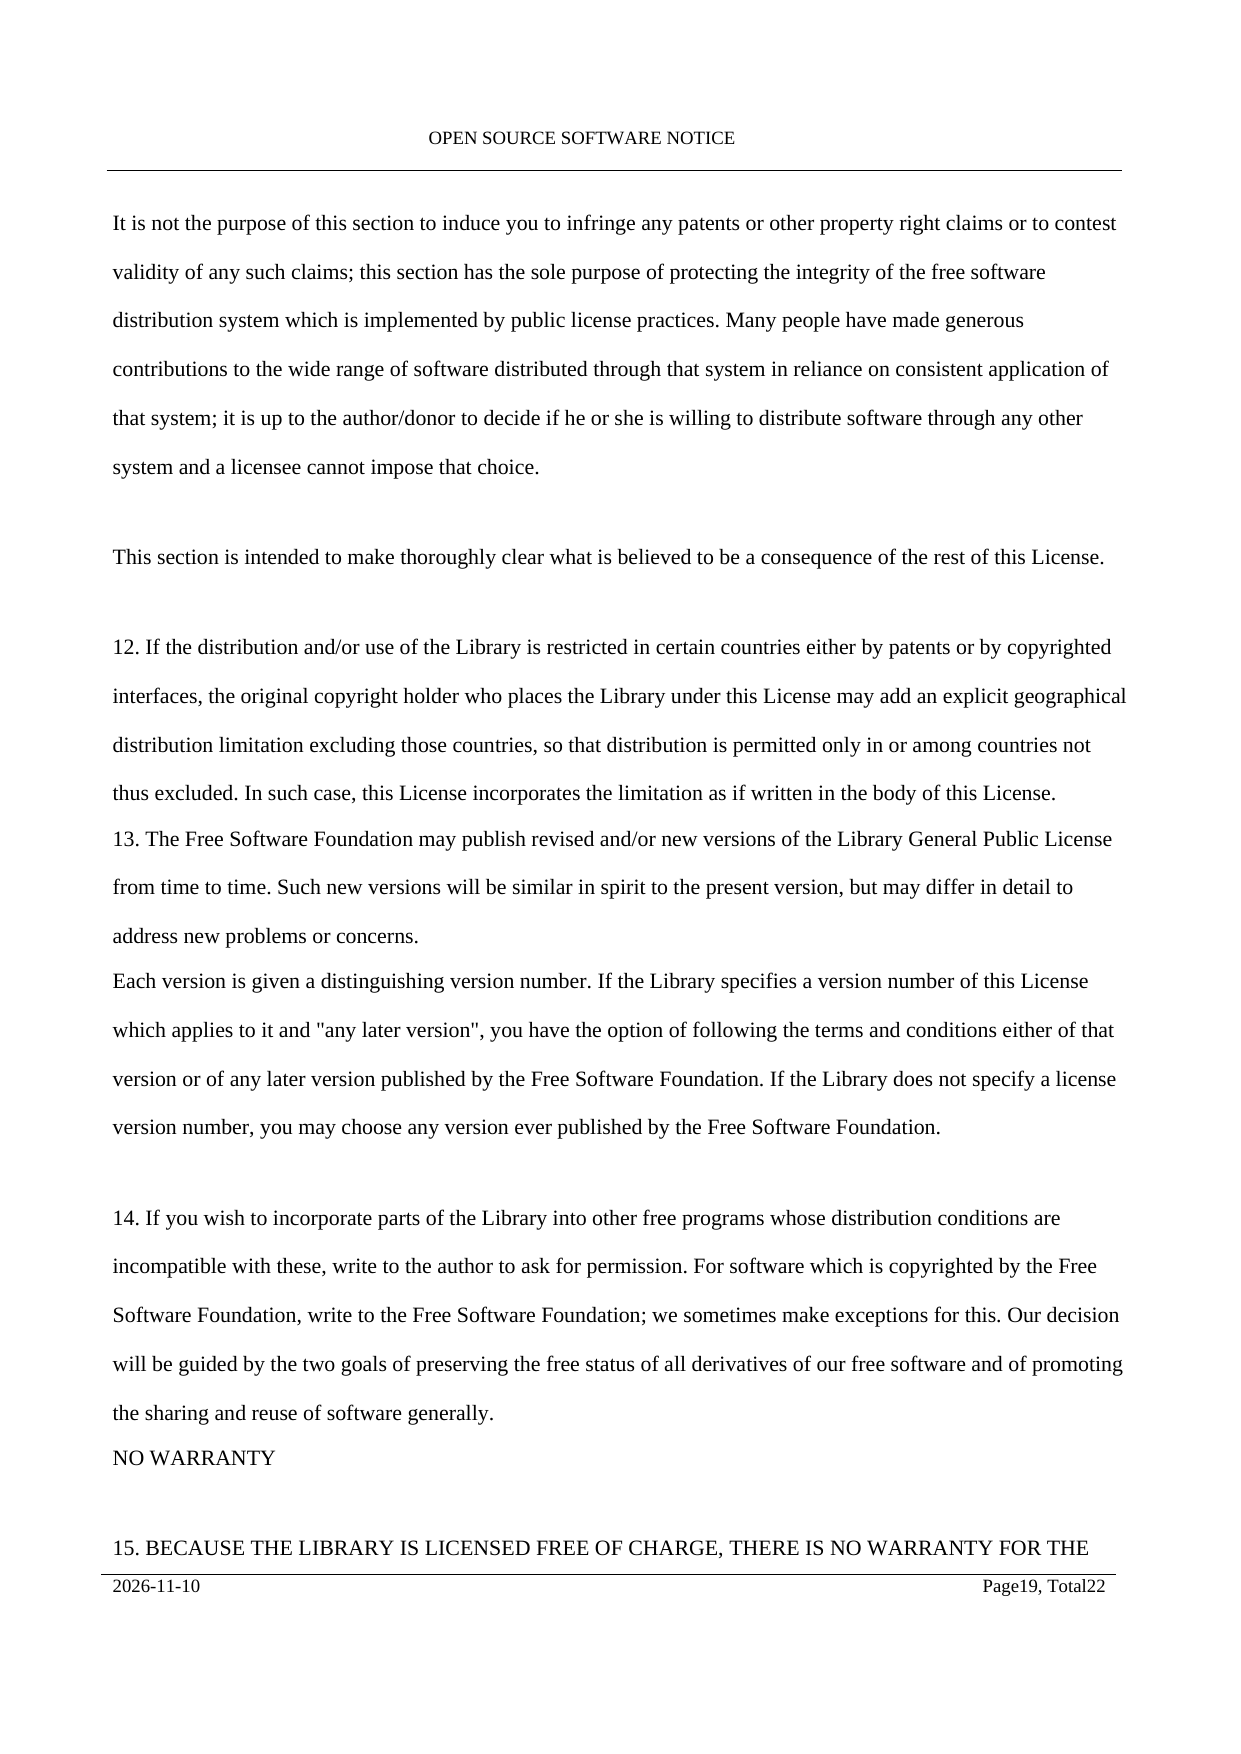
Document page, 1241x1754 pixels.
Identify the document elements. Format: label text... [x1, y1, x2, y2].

text Each version is given a distinguishing version number. If the Library specifies a version number of this License which applies to it and "any later version", you have the option of following the terms and conditions either of that version or of any later version published by the Free Software Foundation. If the Library does not specify a license version number, you may choose any version ever published by the Free Software Foundation. [112, 964, 1128, 1143]
text 12. If the distribution and/or use of the Library is restricted in certain countries either by patents or by copyrighted interfaces, the original copyright holder who places the Library under this License may add an explicit geographical distribution limitation excluding those countries, so that distribution is permitted only in or among countries not thus excluded. In such case, this License incorporates the limitation as if written in the body of this License. [112, 631, 1128, 809]
text NO WARRANTY [112, 1441, 1128, 1473]
text It is not the purpose of this section to induce you to infringe any patents or other property right claims or to contest validity of any such claims; this section has the sole purpose of protecting the integrity of the free software distribution system which is implemented by public license practices. Many people have made generous contributions to the wide range of software distributed through that system in reliance on consistent application of that system; it is up to the author/donor to decide if he or she is willing to distribute software through any other system and a licensee cannot impose that choice. [112, 206, 1128, 483]
text 13. The Free Software Foundation may publish revised and/or new versions of the Library General Public License from time to time. Such new versions will be similar in spirit to the present version, but may differ in detail to address new problems or concerns. [112, 822, 1128, 952]
text 14. If you wish to incorporate parts of the Library into other free programs whose distribution conditions are incompatible with these, write to the author to ask for permission. For software which is copyrighted by the Free Software Foundation, write to the Free Software Foundation; we sometimes make exceptions for this. Our decision will be guided by the two goals of preserving the free status of all derivatives of our free software and of promoting the sharing and reuse of software generally. [112, 1201, 1128, 1428]
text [112, 1531, 1128, 1564]
text This section is intended to make thoroughly clear what is believed to be a consequence of the rest of this License. [112, 540, 1128, 573]
